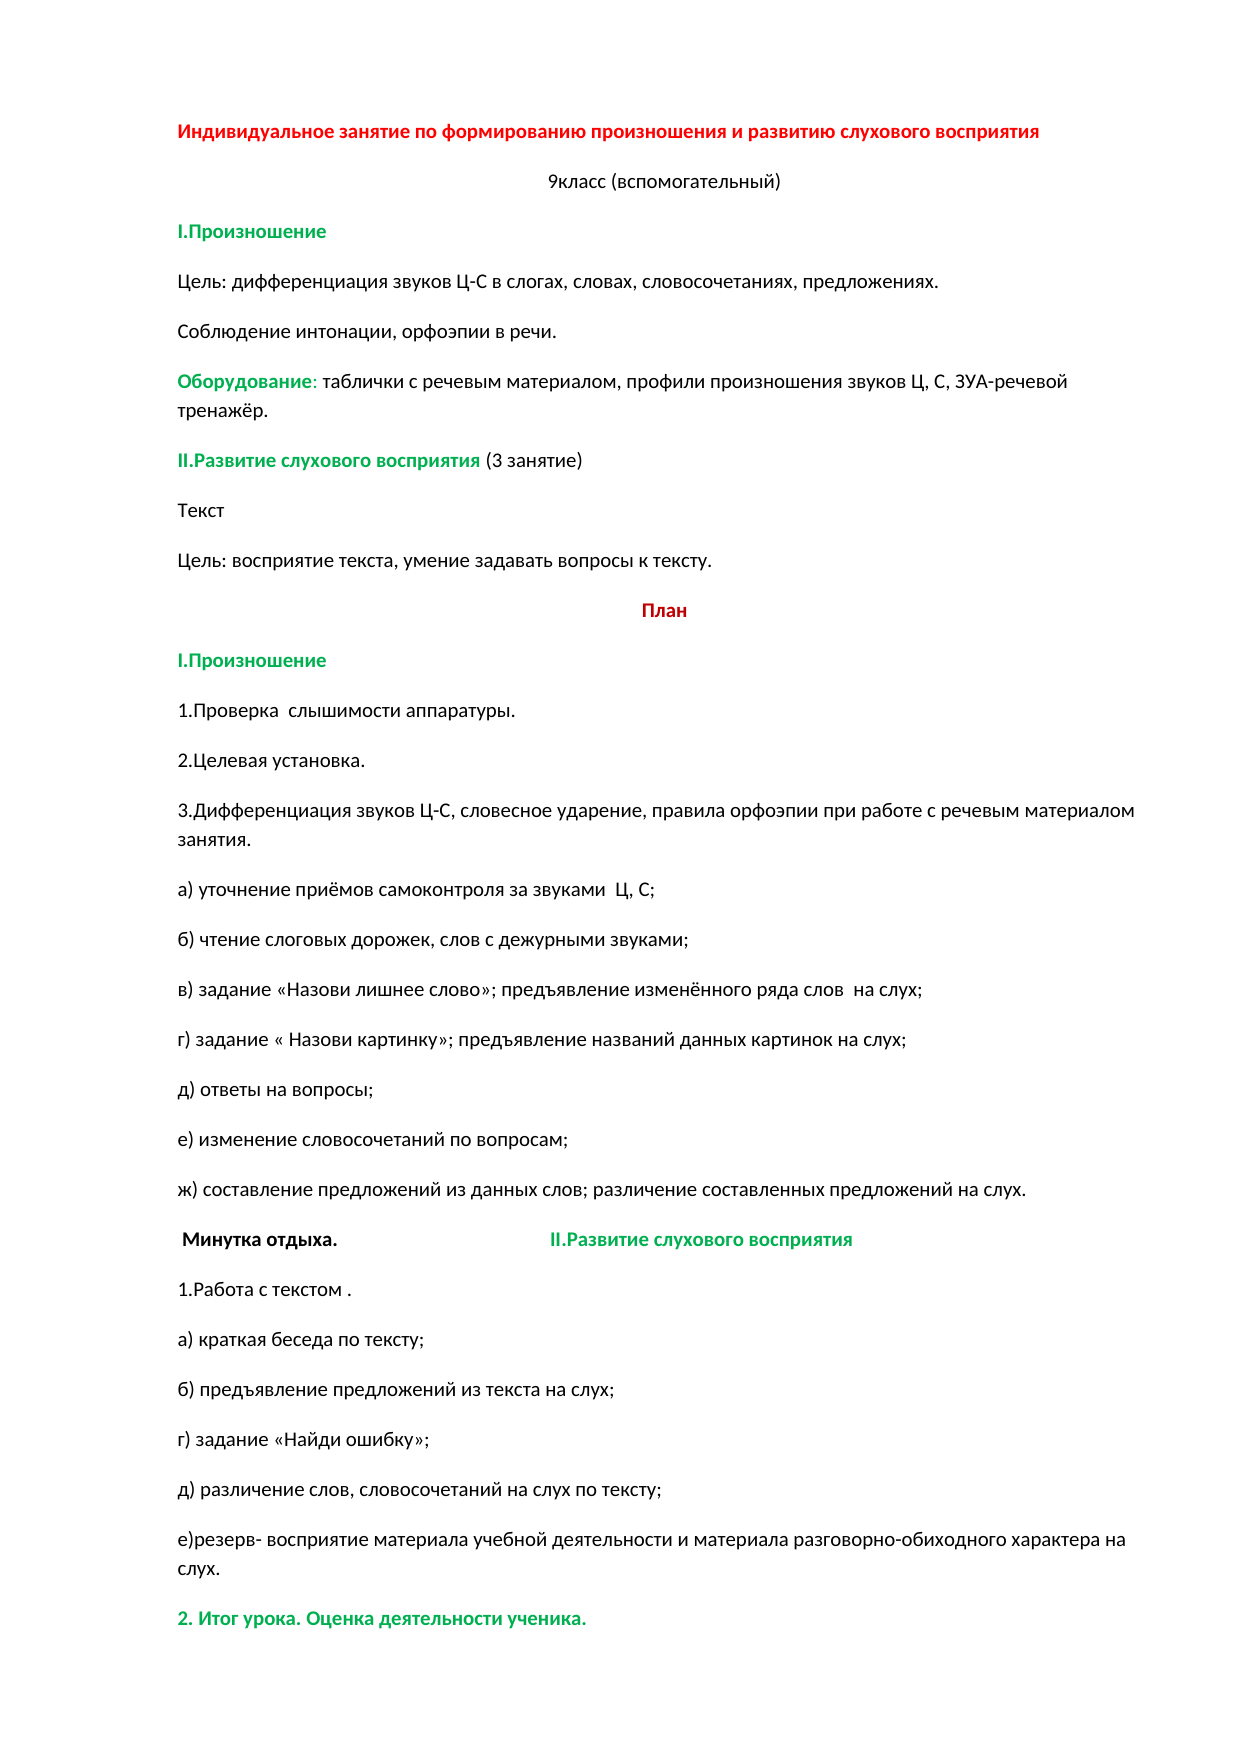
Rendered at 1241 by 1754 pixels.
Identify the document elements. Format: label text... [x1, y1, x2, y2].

text б) чтение слоговых дорожек, слов с дежурными звуками; [177, 926, 1152, 952]
text ж) составление предложений из данных слов; различение составленных предложений на слух. [177, 1176, 1152, 1202]
text 2. Итог урока. Оценка деятельности ученика. [177, 1606, 1152, 1631]
text в) задание «Назови лишнее слово»; предъявление изменённого ряда слов на слух; [177, 976, 1152, 1002]
text д) различение слов, словосочетаний на слух по тексту; [177, 1476, 1152, 1502]
text д) ответы на вопросы; [177, 1076, 1152, 1102]
text II.Развитие слухового восприятия (3 занятие) [177, 447, 1152, 473]
text г) задание « Назови картинку»; предъявление названий данных картинок на слух; [177, 1026, 1152, 1052]
text Оборудование: таблички с речевым материалом, профили произношения звуков Ц, С, ЗУА-речевой тренажёр. [177, 368, 1152, 423]
text 2.Целевая установка. [177, 747, 1152, 773]
text Соблюдение интонации, орфоэпии в речи. [177, 318, 1152, 343]
text г) задание «Найди ошибку»; [177, 1426, 1152, 1452]
text а) краткая беседа по тексту; [177, 1326, 1152, 1352]
text Цель: восприятие текста, умение задавать вопросы к тексту. [177, 547, 1152, 573]
text I.Произношение [177, 218, 1152, 243]
text План [177, 597, 1152, 623]
text Текст [177, 497, 1152, 523]
text б) предъявление предложений из текста на слух; [177, 1376, 1152, 1402]
text Цель: дифференциация звуков Ц-С в слогах, словах, словосочетаниях, предложениях. [177, 268, 1152, 293]
text 1.Проверка слышимости аппаратуры. [177, 697, 1152, 723]
text а) уточнение приёмов самоконтроля за звуками Ц, С; [177, 876, 1152, 902]
text Минутка отдыха. II.Развитие слухового восприятия [177, 1226, 1152, 1252]
text 1.Работа с текстом . [177, 1276, 1152, 1302]
text е)резерв- восприятие материала учебной деятельности и материала разговорно-обиходного характера на слух. [177, 1526, 1152, 1581]
text 3.Дифференциация звуков Ц-С, словесное ударение, правила орфоэпии при работе с речевым материалом занятия. [177, 797, 1152, 852]
text е) изменение словосочетаний по вопросам; [177, 1126, 1152, 1152]
text Индивидуальное занятие по формированию произношения и развитию слухового восприятия [177, 118, 1152, 143]
text I.Произношение [177, 647, 1152, 673]
text 9класс (вспомогательный) [177, 168, 1152, 193]
